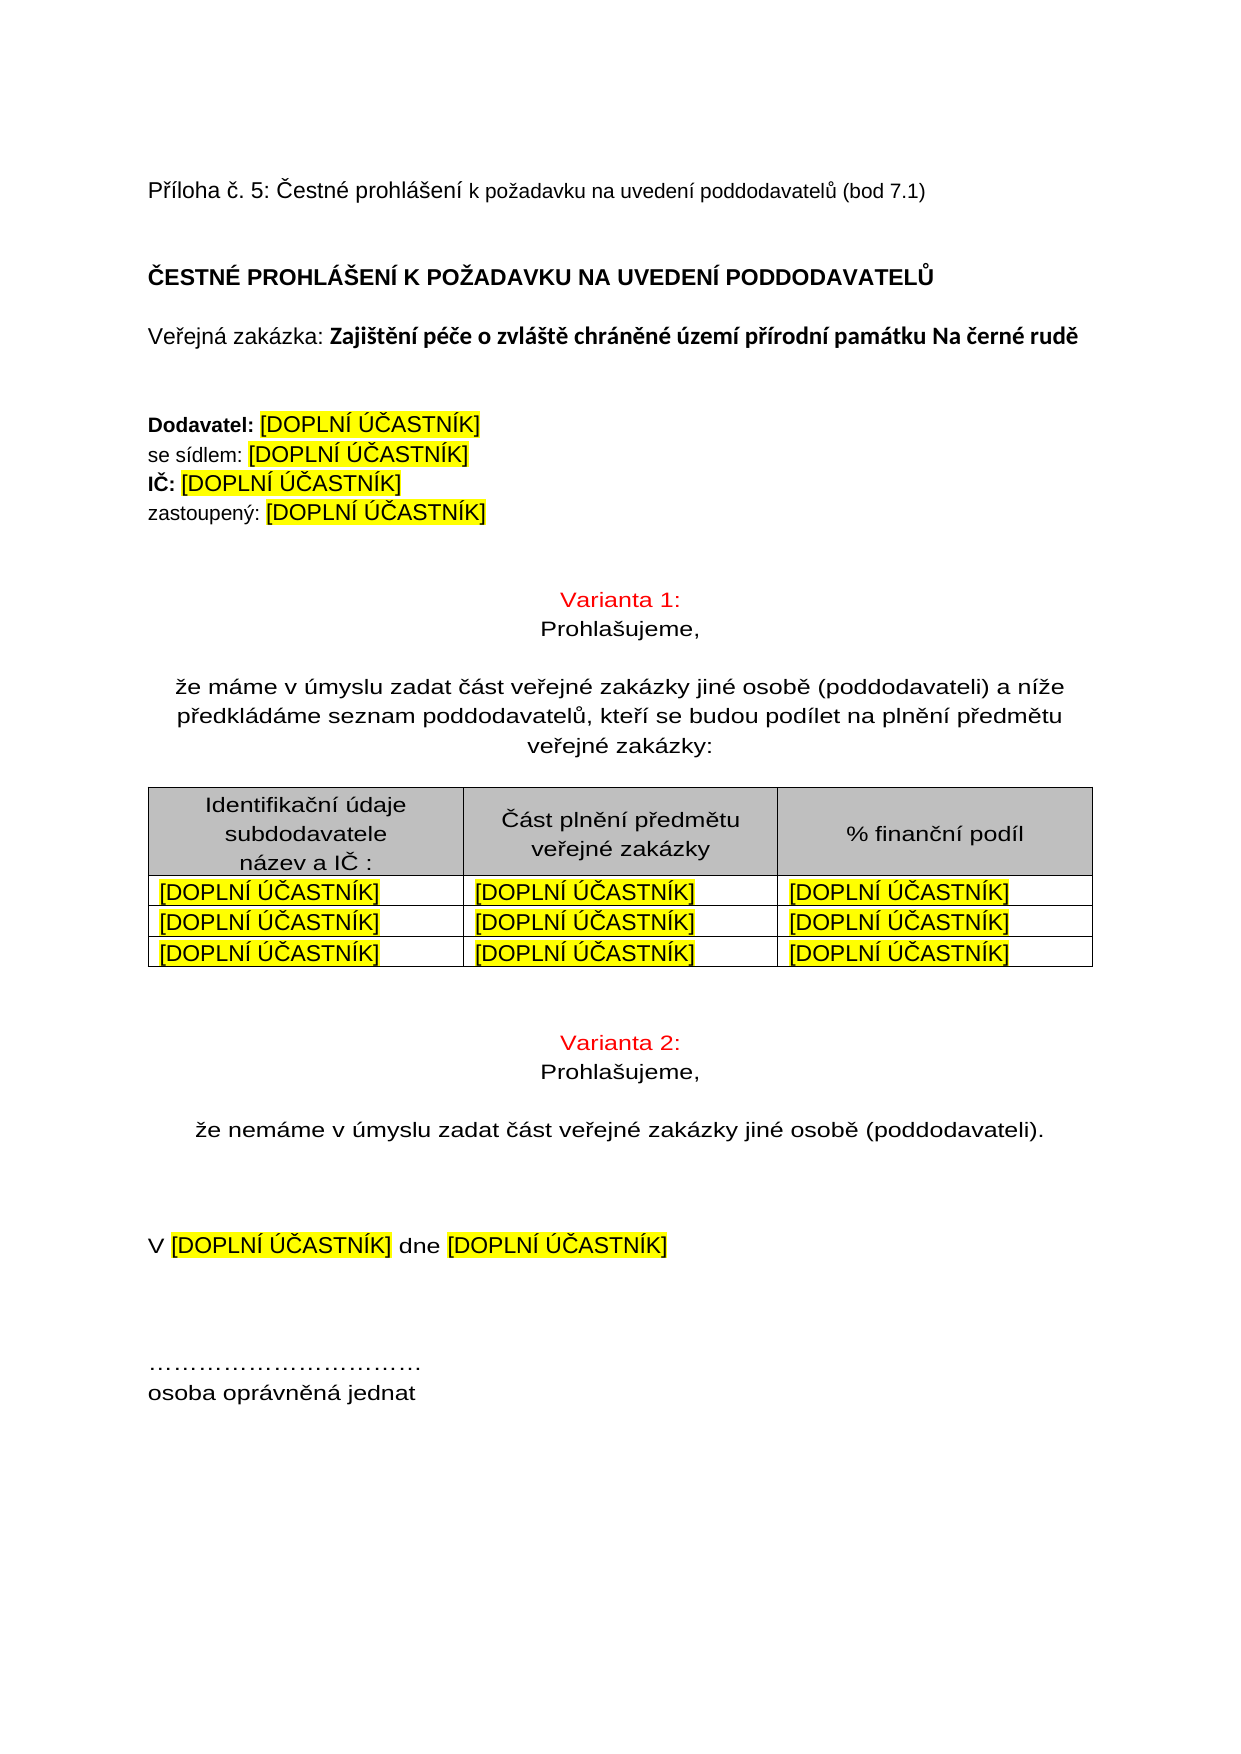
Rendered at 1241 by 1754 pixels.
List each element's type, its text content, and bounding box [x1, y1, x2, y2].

text V [DOPLNÍ ÚČASTNÍK] dne [DOPLNÍ ÚČASTNÍK] [148, 1229, 1093, 1258]
table_cell [DOPLNÍ ÚČASTNÍK] [778, 906, 1092, 936]
text …………………………… [148, 1346, 1093, 1375]
text Dodavatel: [DOPLNÍ ÚČASTNÍK] [148, 409, 1093, 438]
table_header Identifikační údaje subdodavatele název a IČ : [149, 788, 463, 875]
text se sídlem: [DOPLNÍ ÚČASTNÍK] [148, 438, 1093, 467]
table_cell [DOPLNÍ ÚČASTNÍK] [778, 876, 1092, 905]
text Prohlašujeme, [148, 1054, 1093, 1083]
table_header Část plnění předmětu veřejné zakázky [464, 788, 777, 875]
table_cell [DOPLNÍ ÚČASTNÍK] [149, 937, 463, 966]
text že máme v úmyslu zadat část veřejné zakázky jiné osobě (poddodavateli) a níže předkládáme seznam poddodavatelů, kteří se budou podílet na plnění předmětu veřejné zakázky: [148, 670, 1093, 757]
table_cell [DOPLNÍ ÚČASTNÍK] [149, 876, 463, 905]
text zastoupený: [DOPLNÍ ÚČASTNÍK] [148, 496, 1093, 525]
text ČESTNÉ PROHLÁŠENÍ K POŽADAVKU NA UVEDENÍ PODDODAVATELŮ [148, 261, 1093, 291]
table_header % finanční podíl [778, 788, 1092, 875]
text osoba oprávněná jednat [148, 1375, 1093, 1404]
text že nemáme v úmyslu zadat část veřejné zakázky jiné osobě (poddodavateli). [148, 1113, 1093, 1142]
table_cell [DOPLNÍ ÚČASTNÍK] [149, 906, 463, 936]
table_cell [DOPLNÍ ÚČASTNÍK] [464, 906, 777, 936]
table_cell [DOPLNÍ ÚČASTNÍK] [778, 937, 1092, 966]
table_cell [DOPLNÍ ÚČASTNÍK] [464, 876, 777, 905]
text Příloha č. 5: Čestné prohlášení k požadavku na uvedení poddodavatelů (bod 7.1) [148, 174, 1093, 203]
text Varianta 2: [148, 1025, 1093, 1054]
text Veřejná zakázka: Zajištění péče o zvláště chráněné území přírodní památku Na černé rudě [148, 320, 1093, 350]
text Prohlašujeme, [148, 612, 1093, 641]
table_cell [DOPLNÍ ÚČASTNÍK] [464, 937, 777, 966]
text Varianta 1: [148, 582, 1093, 612]
text IČ: [DOPLNÍ ÚČASTNÍK] [148, 467, 1093, 496]
